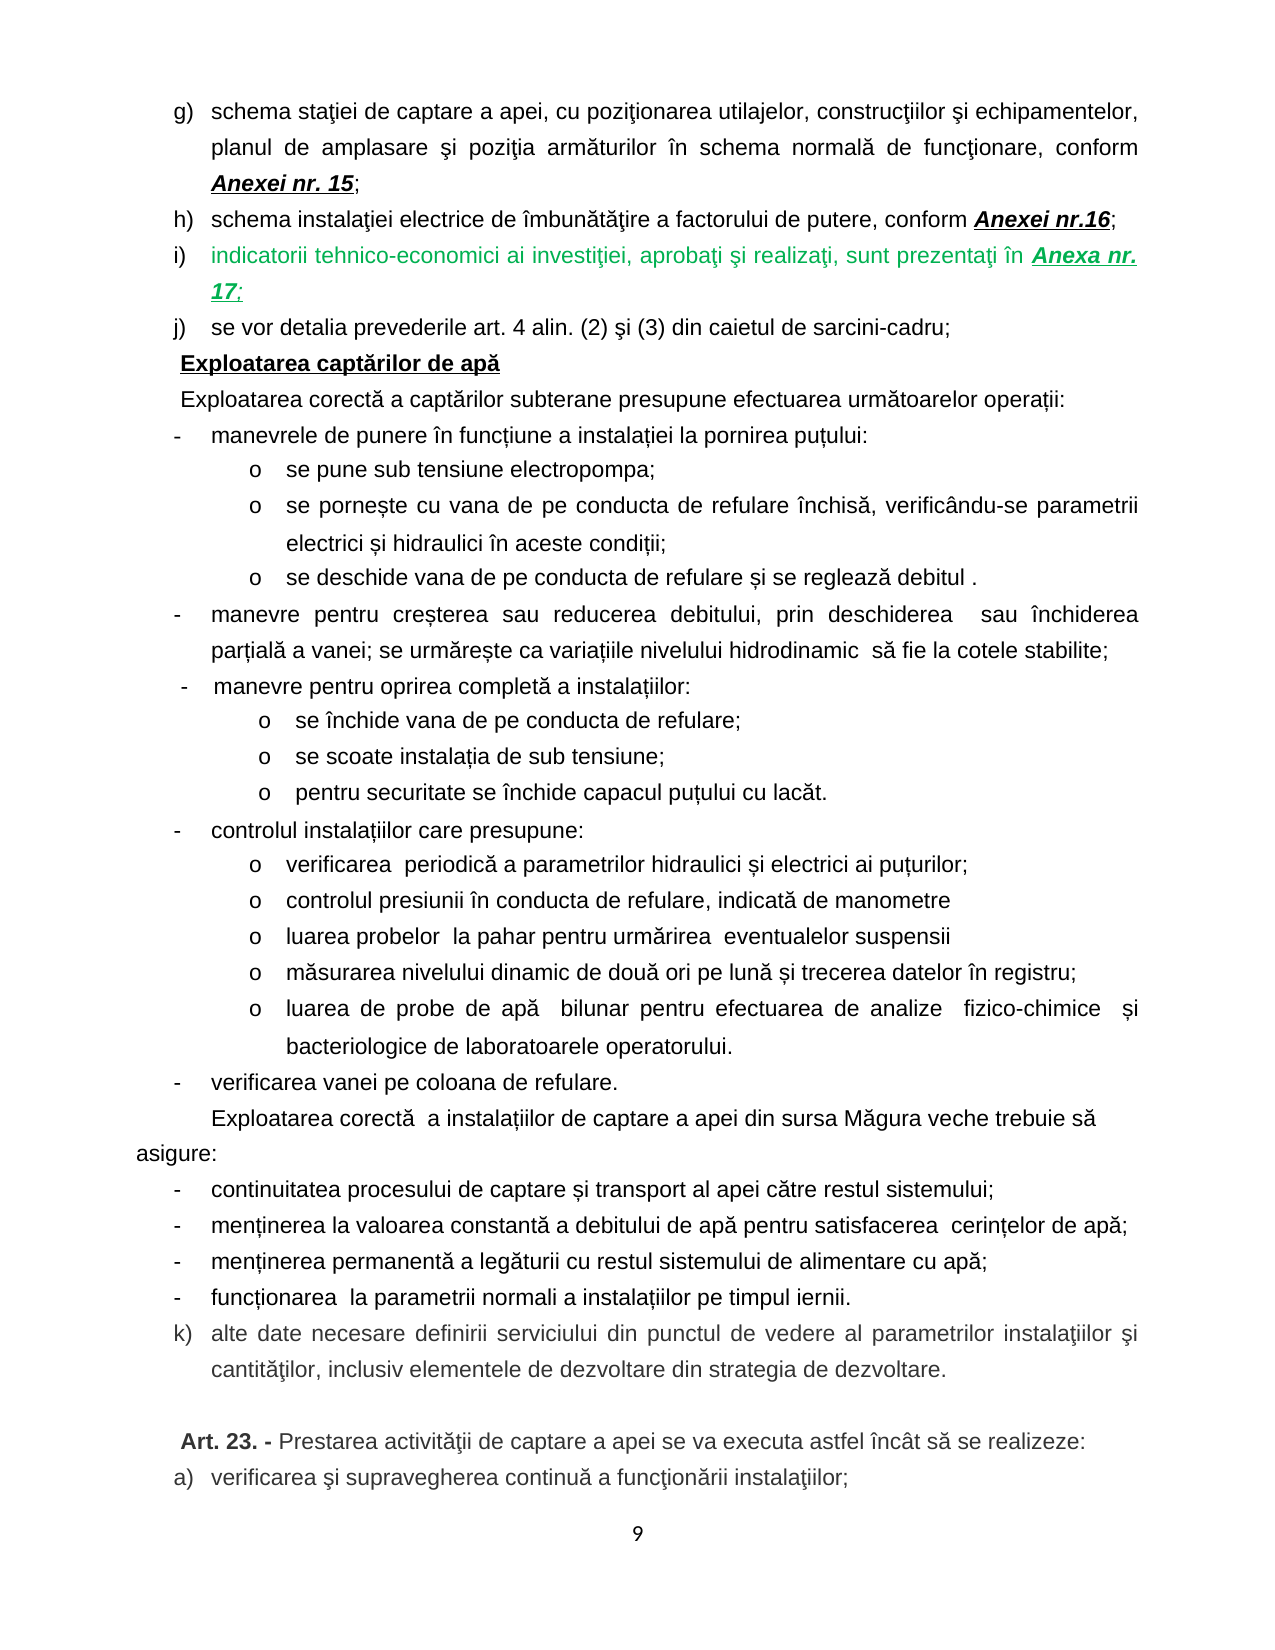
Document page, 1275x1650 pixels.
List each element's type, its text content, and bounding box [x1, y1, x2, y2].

text - manevre pentru oprirea completă a instalațiilor: [136, 664, 1139, 699]
list se pornește cu vana de pe conducta de refulare închisă, verificându-se parametrii electrici și hidraulici în aceste condiții; [248, 484, 1139, 556]
list se vor detalia prevederile art. 4 alin. (2) şi (3) din caietul de sarcini-cadru; [173, 304, 1139, 340]
list manevre pentru creșterea sau reducerea debitului, prin deschiderea sau închiderea parțială a vanei; se urmărește ca variațiile nivelului hidrodinamic să fie la cotele stabilite; [173, 592, 1139, 664]
list schema instalaţiei electrice de îmbunătăţire a factorului de putere, conform Anexei nr.16; [173, 196, 1139, 232]
list controlul presiunii în conducta de refulare, indicată de manometre [248, 879, 1139, 915]
list menținerea la valoarea constantă a debitului de apă pentru satisfacerea cerințelor de apă; [173, 1203, 1139, 1239]
list verificarea periodică a parametrilor hidraulici și electrici ai puțurilor; [248, 843, 1139, 879]
text Exploatarea corectă a instalațiilor de captare a apei din sursa Măgura veche trebuie să asigure: [136, 1095, 1139, 1167]
list funcționarea la parametrii normali a instalațiilor pe timpul iernii. [173, 1274, 1139, 1311]
list luarea probelor la pahar pentru urmărirea eventualelor suspensii [248, 915, 1139, 951]
list luarea de probe de apă bilunar pentru efectuarea de analize fizico-chimice și bacteriologice de laboratoarele operatorului. [248, 987, 1139, 1059]
list controlul instalațiilor care presupune: [173, 807, 1139, 843]
text Exploatarea captărilor de apă [136, 340, 1139, 376]
list alte date necesare definirii serviciului din punctul de vedere al parametrilor instalaţiilor şi cantităţilor, inclusiv elementele de dezvoltare din strategia de dezvoltare. [173, 1311, 1139, 1382]
list se închide vana de pe conducta de refulare; [258, 699, 1139, 736]
list indicatorii tehnico-economici ai investiţiei, aprobaţi şi realizaţi, sunt prezentaţi în Anexa nr. 17; [173, 232, 1139, 304]
list menținerea permanentă a legăturii cu restul sistemului de alimentare cu apă; [173, 1239, 1139, 1274]
list manevrele de punere în funcțiune a instalației la pornirea puțului: [173, 412, 1139, 448]
list se pune sub tensiune electropompa; [248, 448, 1139, 484]
list schema staţiei de captare a apei, cu poziţionarea utilajelor, construcţiilor şi echipamentelor, planul de amplasare şi poziţia armăturilor în schema normală de funcţionare, conform Anexei nr. 15; [173, 89, 1139, 196]
list se deschide vana de pe conducta de refulare și se reglează debitul . [248, 556, 1139, 592]
list verificarea vanei pe coloana de refulare. [173, 1059, 1139, 1095]
text Exploatarea corectă a captărilor subterane presupune efectuarea următoarelor operații: [136, 376, 1139, 412]
list verificarea şi supravegherea continuă a funcţionării instalaţiilor; [173, 1454, 1139, 1490]
list măsurarea nivelului dinamic de două ori pe lună și trecerea datelor în registru; [248, 951, 1139, 987]
list se scoate instalația de sub tensiune; [258, 736, 1139, 771]
list pentru securitate se închide capacul puțului cu lacăt. [258, 771, 1139, 807]
list continuitatea procesului de captare și transport al apei către restul sistemului; [173, 1167, 1139, 1203]
text Art. 23. - Prestarea activităţii de captare a apei se va executa astfel încât să se realizeze: [136, 1418, 1139, 1454]
